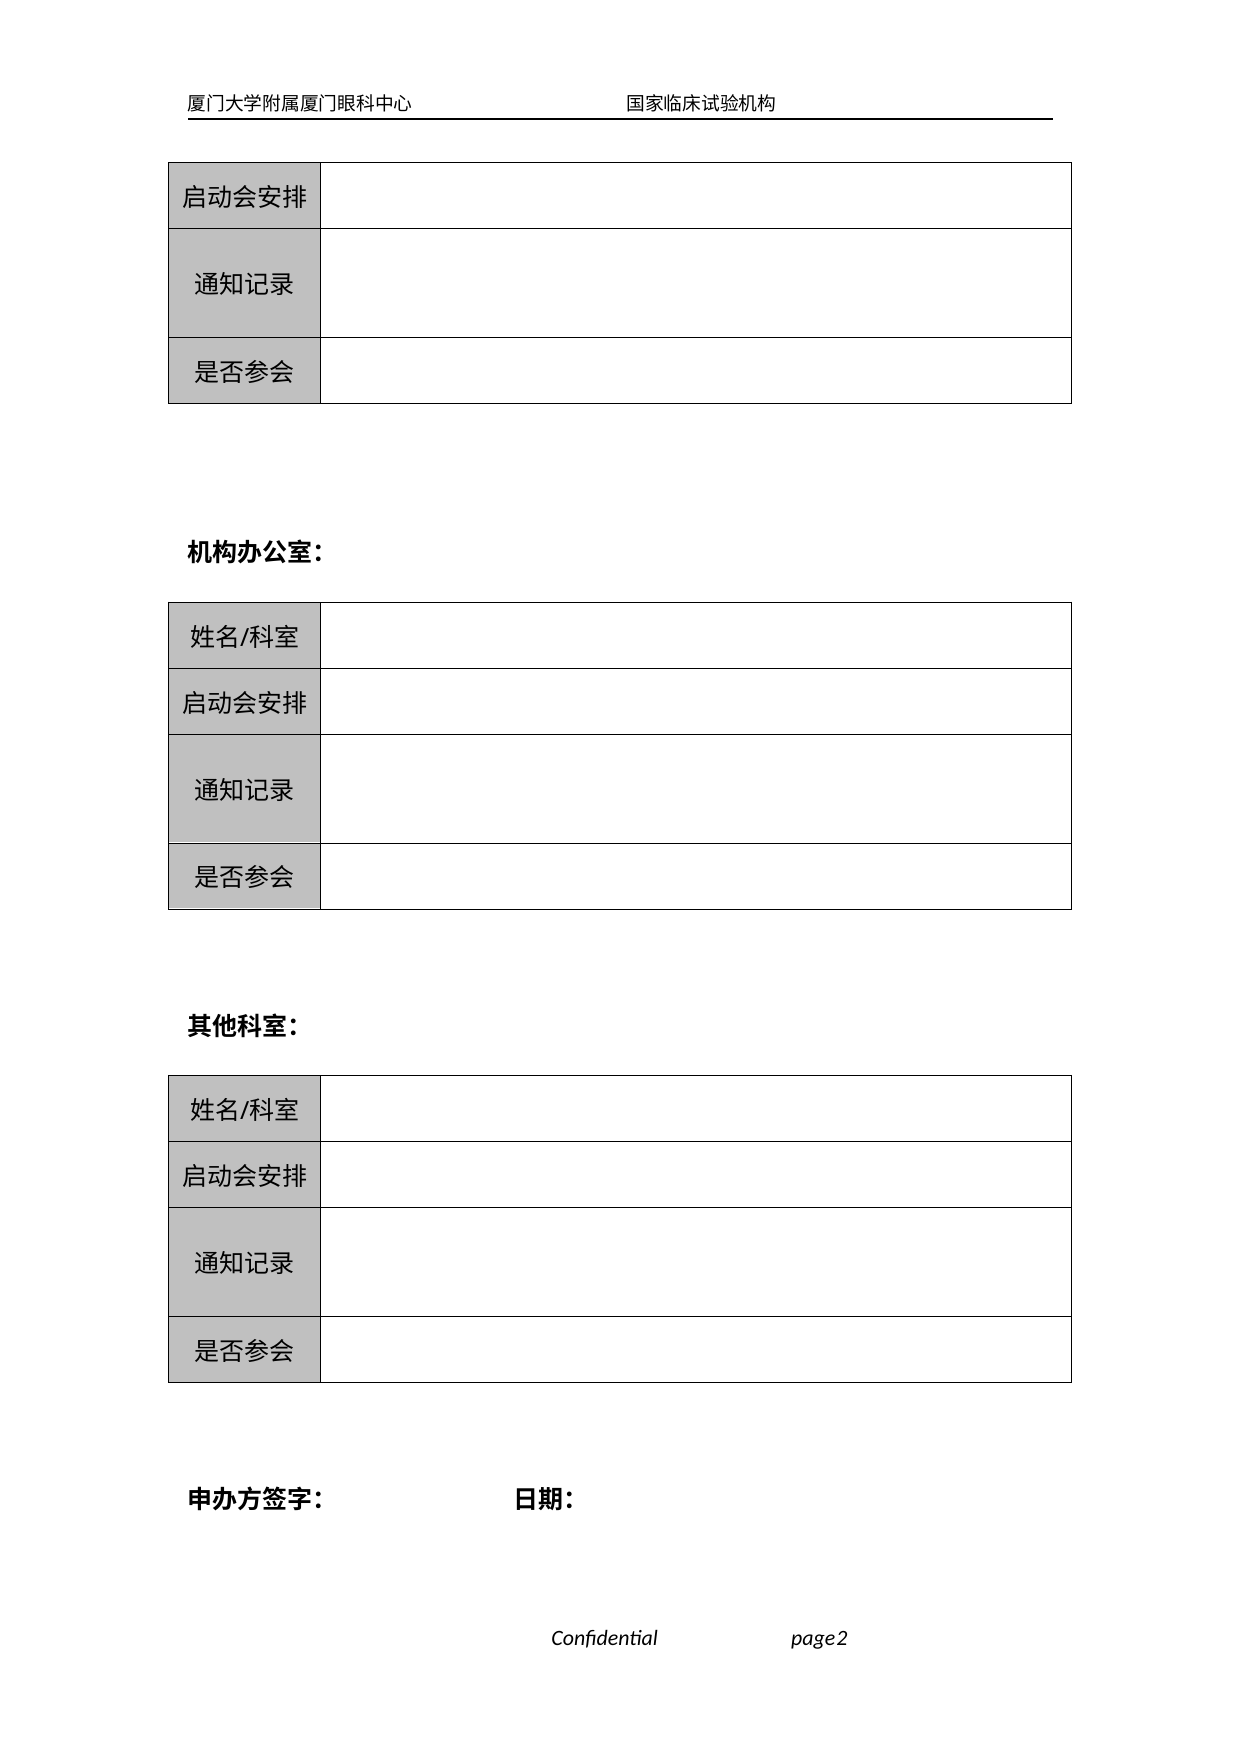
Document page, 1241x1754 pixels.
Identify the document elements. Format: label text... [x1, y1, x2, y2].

table_cell 启动会安排 [169, 163, 320, 228]
table_header 姓名/科室 [169, 603, 320, 668]
table_header [321, 1076, 1071, 1141]
table_cell 通知记录 [169, 229, 320, 337]
table_cell [321, 669, 1071, 734]
text 其他科室： [187, 992, 1053, 1057]
text 机构办公室： [187, 518, 1053, 583]
table_cell 通知记录 [169, 1208, 320, 1316]
table_cell 是否参会 [169, 338, 320, 403]
table_cell 启动会安排 [169, 1142, 320, 1207]
table_cell [321, 163, 1071, 228]
table_cell 是否参会 [169, 844, 320, 908]
table_cell [321, 1208, 1071, 1316]
table_cell [321, 735, 1071, 842]
table_cell [321, 1317, 1071, 1382]
table_header 姓名/科室 [169, 1076, 320, 1141]
table_cell 是否参会 [169, 1317, 320, 1382]
table_cell [321, 338, 1071, 403]
table_cell [321, 1142, 1071, 1207]
table_cell 启动会安排 [169, 669, 320, 734]
table_cell [321, 229, 1071, 337]
table_cell [321, 844, 1071, 908]
table_cell 通知记录 [169, 735, 320, 842]
text 申办方签字： 日期： [187, 1465, 1053, 1530]
table_header [321, 603, 1071, 668]
